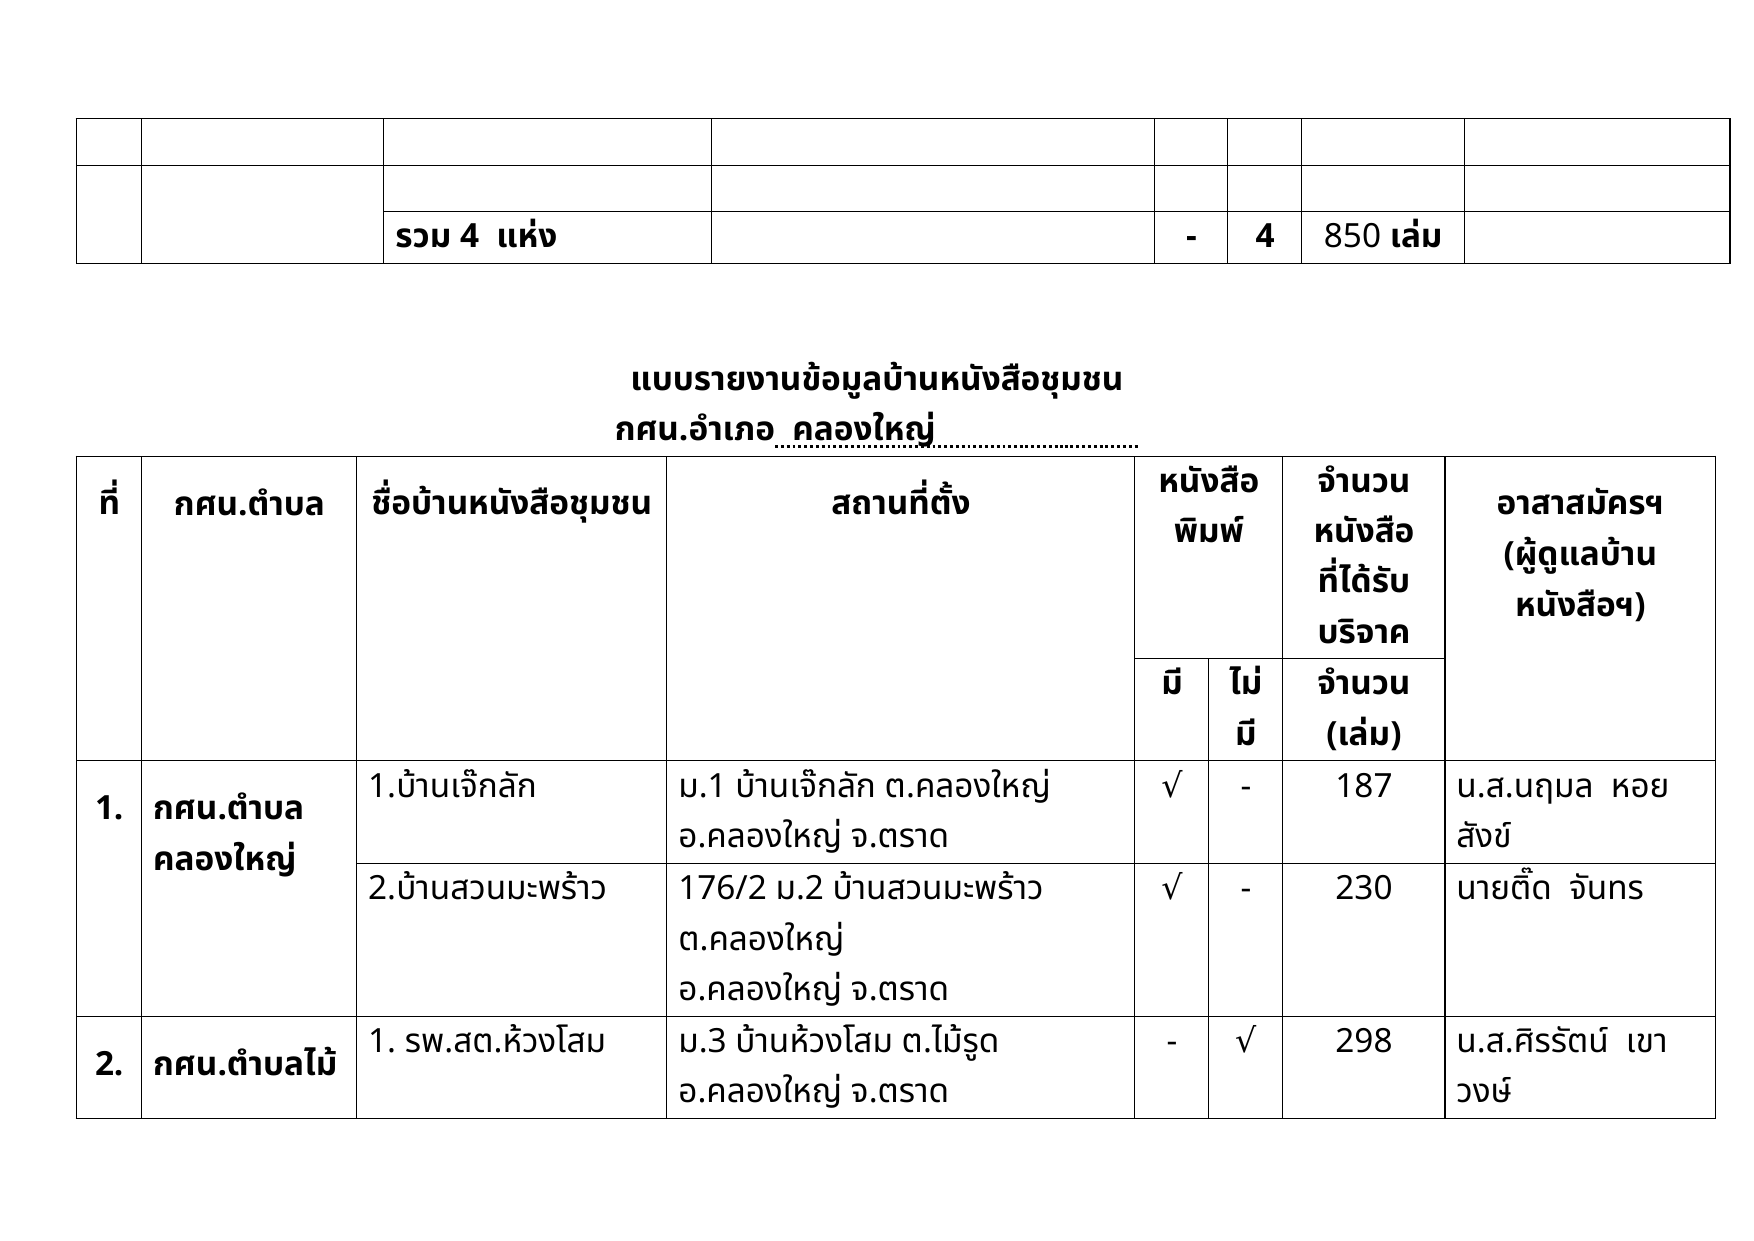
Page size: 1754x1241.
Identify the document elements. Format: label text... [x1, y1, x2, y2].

table_cell [77, 119, 141, 164]
table_cell √ [1209, 1017, 1282, 1118]
table_cell [142, 166, 383, 263]
table_cell [1155, 166, 1227, 211]
table_cell กศน.ตำบลคลองใหญ่ [142, 761, 356, 1016]
text กศน.อำเภอ คลองใหญ่ [150, 405, 1604, 456]
table_cell [1302, 166, 1464, 211]
table_cell - [1135, 1017, 1208, 1118]
table_header หนังสือพิมพ์ [1135, 457, 1282, 658]
table_cell 850 เล่ม [1302, 212, 1464, 263]
table_cell [1155, 119, 1227, 164]
table_cell [77, 166, 141, 263]
table_cell [712, 119, 1154, 164]
table_cell นายติ๊ด จันทร [1446, 864, 1715, 1016]
table_cell 2.บ้านสวนมะพร้าว [357, 864, 666, 1016]
table_cell [1465, 212, 1729, 263]
table_cell จำนวน (เล่ม) [1283, 659, 1444, 760]
table_cell กศน.ตำบลไม้รูด [142, 1017, 356, 1118]
table_header จำนวนหนังสือ ที่ได้รับบริจาค [1283, 457, 1444, 658]
table_cell มี [1135, 659, 1208, 760]
table_cell 4 [1228, 212, 1301, 263]
table_cell 1. รพ.สต.ห้วงโสม [357, 1017, 666, 1118]
table_cell 176/2 ม.2 บ้านสวนมะพร้าว ต.คลองใหญ่ อ.คลองใหญ่ จ.ตราด [667, 864, 1134, 1016]
table_cell √ [1135, 864, 1208, 1016]
table_cell ม.1 บ้านเจ๊กลัก ต.คลองใหญ่ อ.คลองใหญ่ จ.ตราด [667, 761, 1134, 863]
table_cell 1.บ้านเจ๊กลัก [357, 761, 666, 863]
table_cell 230 [1283, 864, 1444, 1016]
table_cell 187 [1283, 761, 1444, 863]
table_cell 2. [77, 1017, 141, 1118]
table_cell [1302, 119, 1464, 164]
table_header อาสาสมัครฯ (ผู้ดูแลบ้านหนังสือฯ) [1446, 457, 1715, 760]
table_cell - [1209, 761, 1282, 863]
table_cell ไม่มี [1209, 659, 1282, 760]
table_cell [142, 119, 383, 164]
table_cell [1465, 119, 1729, 164]
table_cell [1228, 166, 1301, 211]
table_cell 1. [77, 761, 141, 1016]
text แบบรายงานข้อมูลบ้านหนังสือชุมชน [150, 354, 1604, 405]
table_cell [384, 119, 711, 164]
table_cell [1465, 166, 1729, 211]
table_cell ม.3 บ้านห้วงโสม ต.ไม้รูด อ.คลองใหญ่ จ.ตราด [667, 1017, 1134, 1118]
table_header ชื่อบ้านหนังสือชุมชน [357, 457, 666, 760]
table_cell [712, 212, 1154, 263]
table_cell - [1155, 212, 1227, 263]
table_header ที่ [77, 457, 141, 760]
table_cell 298 [1283, 1017, 1444, 1118]
table_header กศน.ตำบล [142, 457, 356, 760]
table_cell [712, 166, 1154, 211]
table_cell √ [1135, 761, 1208, 863]
table_cell - [1209, 864, 1282, 1016]
table_cell น.ส.นฤมล หอยสังข์ [1446, 761, 1715, 863]
table_cell [384, 166, 711, 211]
table_header สถานที่ตั้ง [667, 457, 1134, 760]
table_cell น.ส.ศิรรัตน์ เขาวงษ์ [1446, 1017, 1715, 1118]
table_cell รวม 4 แห่ง [384, 212, 711, 263]
table_cell [1228, 119, 1301, 164]
